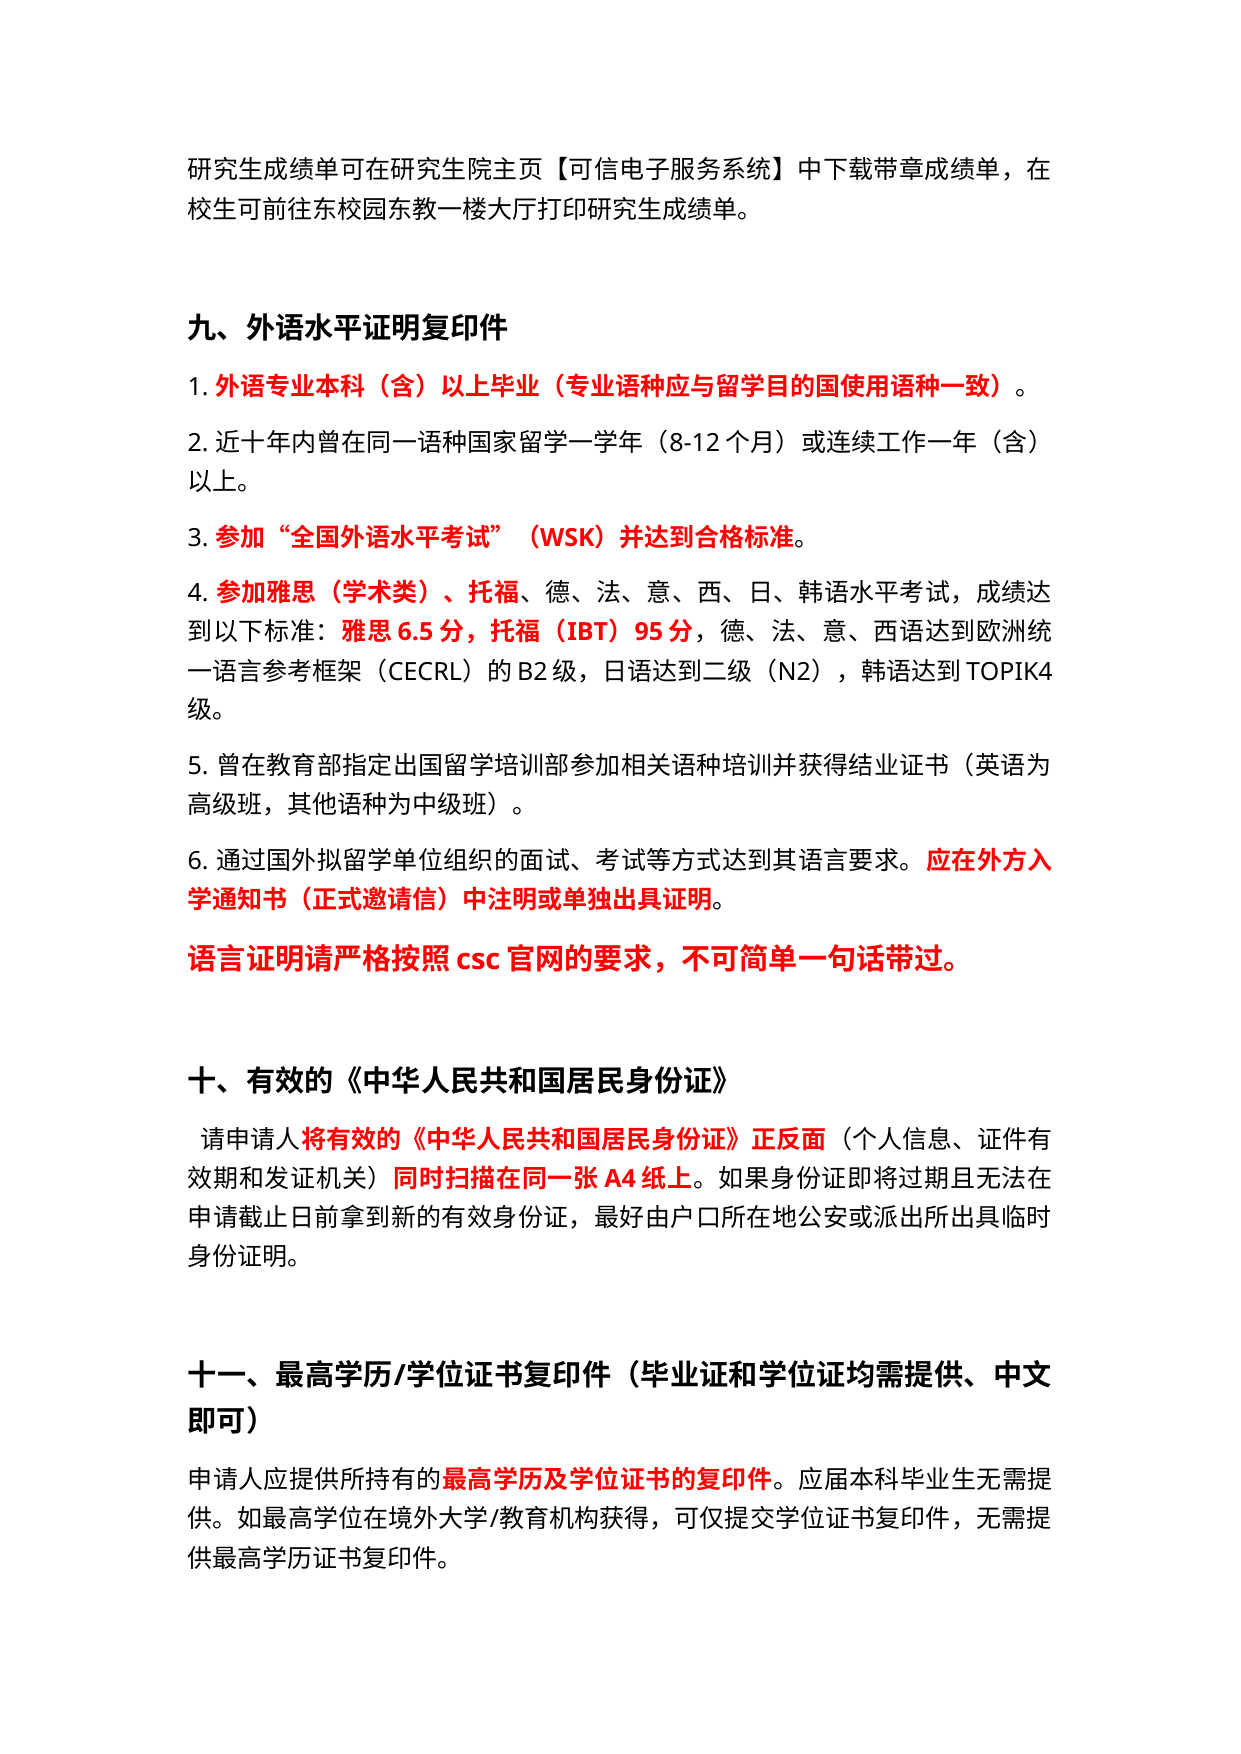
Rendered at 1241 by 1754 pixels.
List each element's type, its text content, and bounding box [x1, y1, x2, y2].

text 申请人应提供所持有的最高学历及学位证书的复印件。应届本科毕业生无需提供。如最高学位在境外大学/教育机构获得，可仅提交学位证书复印件，无需提供最高学历证书复印件。 [187, 1460, 1053, 1574]
text 研究生成绩单可在研究生院主页【可信电子服务系统】中下载带章成绩单，在校生可前往东校园东教一楼大厅打印研究生成绩单。 [187, 150, 1053, 225]
text 请申请人将有效的《中华人民共和国居民身份证》正反面（个人信息、证件有效期和发证机关）同时扫描在同一张A4纸上。如果身份证即将过期且无法在申请截止日前拿到新的有效身份证，最好由户口所在地公安或派出所出具临时身份证明。 [187, 1119, 1053, 1273]
text 3. 参加“全国外语水平考试”（WSK）并达到合格标准。 [187, 517, 1053, 553]
text 4. 参加雅思（学术类）、托福、德、法、意、西、日、韩语水平考试，成绩达到以下标准：雅思6.5分，托福（IBT）95分，德、法、意、西语达到欧洲统一语言参考框架（CECRL）的B2级，日语达到二级（N2），韩语达到TOPIK4级。 [187, 573, 1053, 726]
text 九、外语水平证明复印件 [187, 304, 1053, 347]
text 5. 曾在教育部指定出国留学培训部参加相关语种培训并获得结业证书（英语为高级班，其他语种为中级班）。 [187, 746, 1053, 821]
text 十一、最高学历/学位证书复印件（毕业证和学位证均需提供、中文即可） [187, 1352, 1053, 1440]
text 语言证明请严格按照csc官网的要求，不可简单一句话带过。 [187, 935, 1053, 978]
text 2. 近十年内曾在同一语种国家留学一学年（8-12个月）或连续工作一年（含）以上。 [187, 422, 1053, 498]
text 十、有效的《中华人民共和国居民身份证》 [187, 1057, 1053, 1099]
text 1. 外语专业本科（含）以上毕业（专业语种应与留学目的国使用语种一致）。 [187, 367, 1053, 403]
text 6. 通过国外拟留学单位组织的面试、考试等方式达到其语言要求。应在外方入学通知书（正式邀请信）中注明或单独出具证明。 [187, 841, 1053, 916]
